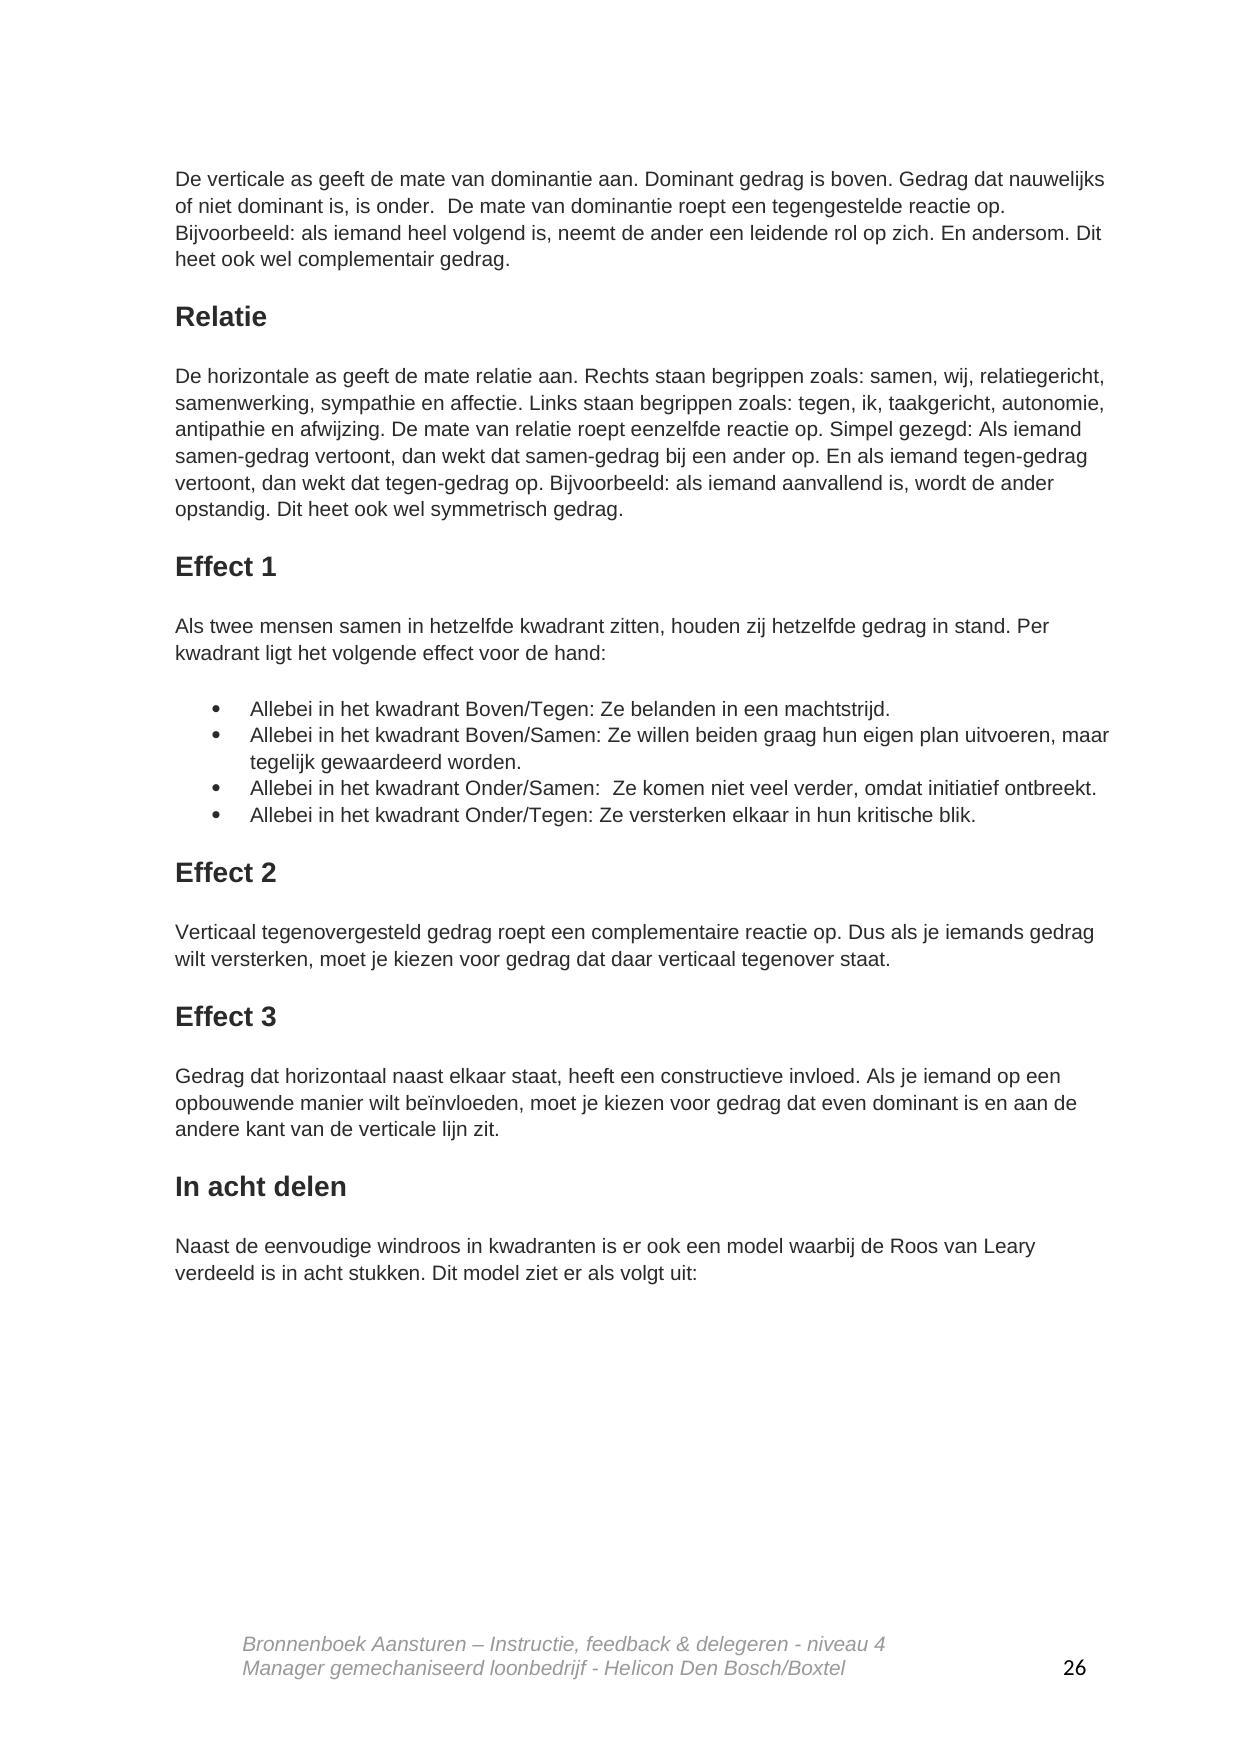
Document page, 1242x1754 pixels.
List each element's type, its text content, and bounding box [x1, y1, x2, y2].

text Effect 2 [175, 856, 1110, 888]
text Effect 1 [175, 550, 1110, 582]
text In acht delen [175, 1170, 1110, 1203]
text Effect 3 [175, 1000, 1110, 1032]
text De horizontale as geeft de mate relatie aan. Rechts staan begrippen zoals: samen, wij, relatiegericht, samenwerking, sympathie en affectie. Links staan begrippen zoals: tegen, ik, taakgericht, autonomie, antipathie en afwijzing. De mate van relatie roept eenzelfde reactie op. Simpel gezegd: Als iemand samen-gedrag vertoont, dan wekt dat samen-gedrag bij een ander op. En als iemand tegen-gedrag vertoont, dan wekt dat tegen-gedrag op. Bijvoorbeeld: als iemand aanvallend is, wordt de ander opstandig. Dit heet ook wel symmetrisch gedrag. [175, 362, 1110, 521]
list Allebei in het kwadrant Boven/Samen: Ze willen beiden graag hun eigen plan uitvoeren, maar tegelijk gewaardeerd worden. [212, 721, 1110, 774]
text De verticale as geeft de mate van dominantie aan. Dominant gedrag is boven. Gedrag dat nauwelijks of niet dominant is, is onder. De mate van dominantie roept een tegengestelde reactie op. Bijvoorbeeld: als iemand heel volgend is, neemt de ander een leidende rol op zich. En andersom. Dit heet ook wel complementair gedrag. [175, 164, 1110, 271]
text Relatie [175, 300, 1110, 332]
list Allebei in het kwadrant Onder/Tegen: Ze versterken elkaar in hun kritische blik. [212, 800, 1110, 827]
text Gedrag dat horizontaal naast elkaar staat, heeft een constructieve invloed. Als je iemand op een opbouwende manier wilt beïnvloeden, moet je kiezen voor gedrag dat even dominant is en aan de andere kant van de verticale lijn zit. [175, 1061, 1110, 1141]
list Allebei in het kwadrant Boven/Tegen: Ze belanden in een machtstrijd. [212, 694, 1110, 721]
text Verticaal tegenovergesteld gedrag roept een complementaire reactie op. Dus als je iemands gedrag wilt versterken, moet je kiezen voor gedrag dat daar verticaal tegenover staat. [175, 917, 1110, 971]
text Als twee mensen samen in hetzelfde kwadrant zitten, houden zij hetzelfde gedrag in stand. Per kwadrant ligt het volgende effect voor de hand: [175, 612, 1110, 665]
text Naast de eenvoudige windroos in kwadranten is er ook een model waarbij de Roos van Leary verdeeld is in acht stukken. Dit model ziet er als volgt uit: [175, 1232, 1110, 1285]
list Allebei in het kwadrant Onder/Samen: Ze komen niet veel verder, omdat initiatief ontbreekt. [212, 774, 1110, 800]
